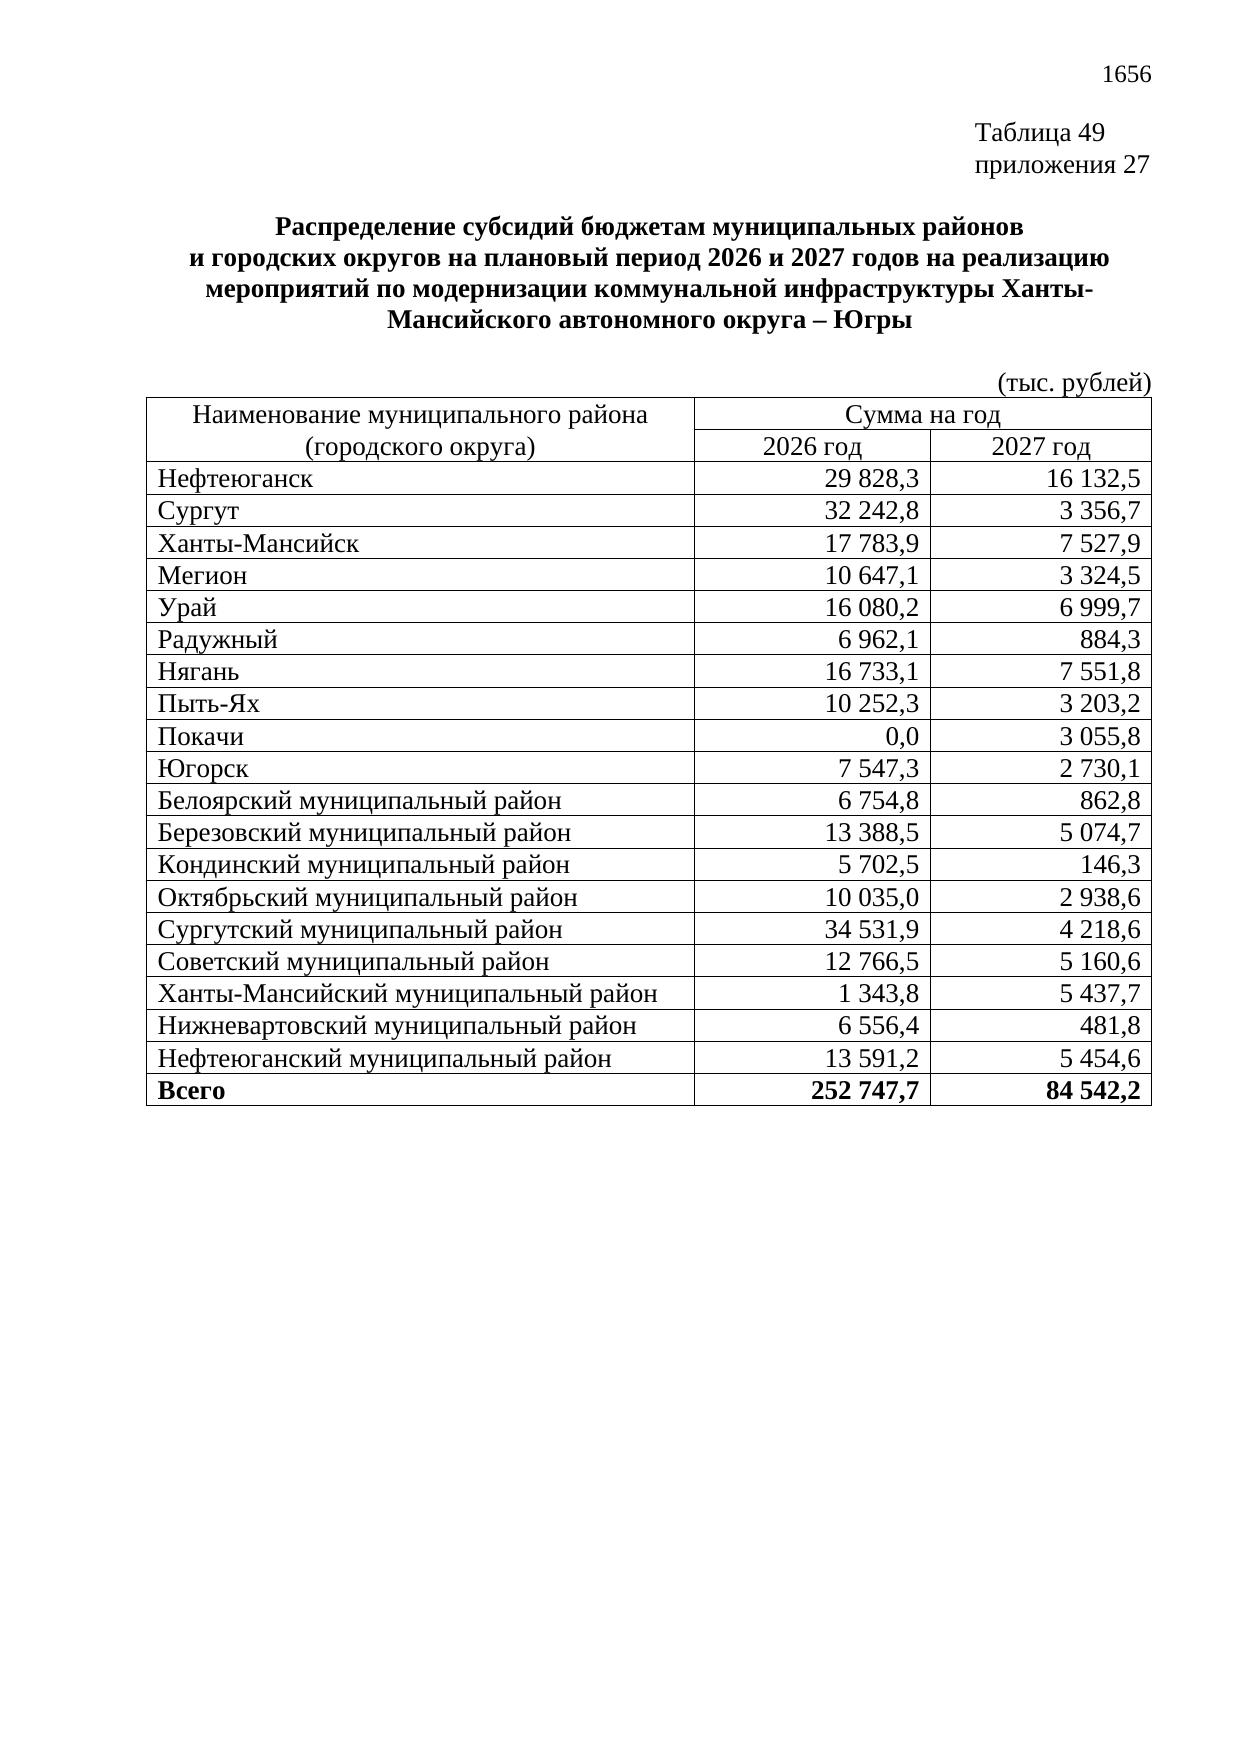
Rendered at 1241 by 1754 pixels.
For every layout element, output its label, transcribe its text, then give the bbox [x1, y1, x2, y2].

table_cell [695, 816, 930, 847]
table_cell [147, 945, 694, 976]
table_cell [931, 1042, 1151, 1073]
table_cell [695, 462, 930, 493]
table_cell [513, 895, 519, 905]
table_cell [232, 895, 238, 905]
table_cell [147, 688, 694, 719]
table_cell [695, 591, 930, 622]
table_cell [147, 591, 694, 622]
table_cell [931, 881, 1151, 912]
text Распределение субсидий бюджетам муниципальных районов [148, 210, 1152, 241]
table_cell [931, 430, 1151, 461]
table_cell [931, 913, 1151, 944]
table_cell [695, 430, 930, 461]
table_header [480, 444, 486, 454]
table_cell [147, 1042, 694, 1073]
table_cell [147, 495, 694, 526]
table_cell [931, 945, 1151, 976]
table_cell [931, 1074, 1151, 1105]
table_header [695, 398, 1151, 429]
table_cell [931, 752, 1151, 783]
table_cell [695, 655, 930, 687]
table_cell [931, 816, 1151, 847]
text Таблица 49 [974, 117, 1181, 148]
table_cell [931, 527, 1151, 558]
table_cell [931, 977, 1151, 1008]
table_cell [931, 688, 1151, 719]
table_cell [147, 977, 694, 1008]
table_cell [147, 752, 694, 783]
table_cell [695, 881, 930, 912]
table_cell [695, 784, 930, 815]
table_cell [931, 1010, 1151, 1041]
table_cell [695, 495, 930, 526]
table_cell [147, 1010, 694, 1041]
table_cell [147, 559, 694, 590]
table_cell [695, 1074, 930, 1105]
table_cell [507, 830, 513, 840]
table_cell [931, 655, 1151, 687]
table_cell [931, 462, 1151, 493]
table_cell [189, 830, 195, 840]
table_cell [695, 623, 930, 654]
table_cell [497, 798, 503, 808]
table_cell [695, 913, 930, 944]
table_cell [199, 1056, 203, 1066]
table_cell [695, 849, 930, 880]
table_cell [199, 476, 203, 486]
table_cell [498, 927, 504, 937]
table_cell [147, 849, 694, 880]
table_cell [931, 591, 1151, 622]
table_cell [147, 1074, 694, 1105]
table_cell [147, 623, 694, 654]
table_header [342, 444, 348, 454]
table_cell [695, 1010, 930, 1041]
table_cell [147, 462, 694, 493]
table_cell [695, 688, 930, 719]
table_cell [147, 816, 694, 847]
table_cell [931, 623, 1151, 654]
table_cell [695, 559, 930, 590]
text приложения 27 [974, 148, 1152, 179]
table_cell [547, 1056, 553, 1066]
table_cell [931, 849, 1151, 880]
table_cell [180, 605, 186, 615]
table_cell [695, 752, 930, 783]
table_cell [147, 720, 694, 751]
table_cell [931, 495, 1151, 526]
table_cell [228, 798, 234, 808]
text и городских округов на плановый период 2026 и 2027 годов на реализацию мероприятий по модернизации коммунальной инфраструктуры Ханты-Мансийского автономного округа – Югры [148, 241, 1152, 334]
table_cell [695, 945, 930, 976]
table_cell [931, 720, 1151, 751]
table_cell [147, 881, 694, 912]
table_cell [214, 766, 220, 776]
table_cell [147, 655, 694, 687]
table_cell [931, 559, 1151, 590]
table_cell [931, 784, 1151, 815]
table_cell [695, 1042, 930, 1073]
text (тыс. рублей) [148, 366, 1152, 397]
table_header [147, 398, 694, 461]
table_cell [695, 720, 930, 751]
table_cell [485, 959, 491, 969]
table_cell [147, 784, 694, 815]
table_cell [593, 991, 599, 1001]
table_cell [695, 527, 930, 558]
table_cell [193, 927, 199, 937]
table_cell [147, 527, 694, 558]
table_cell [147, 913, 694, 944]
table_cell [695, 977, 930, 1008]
